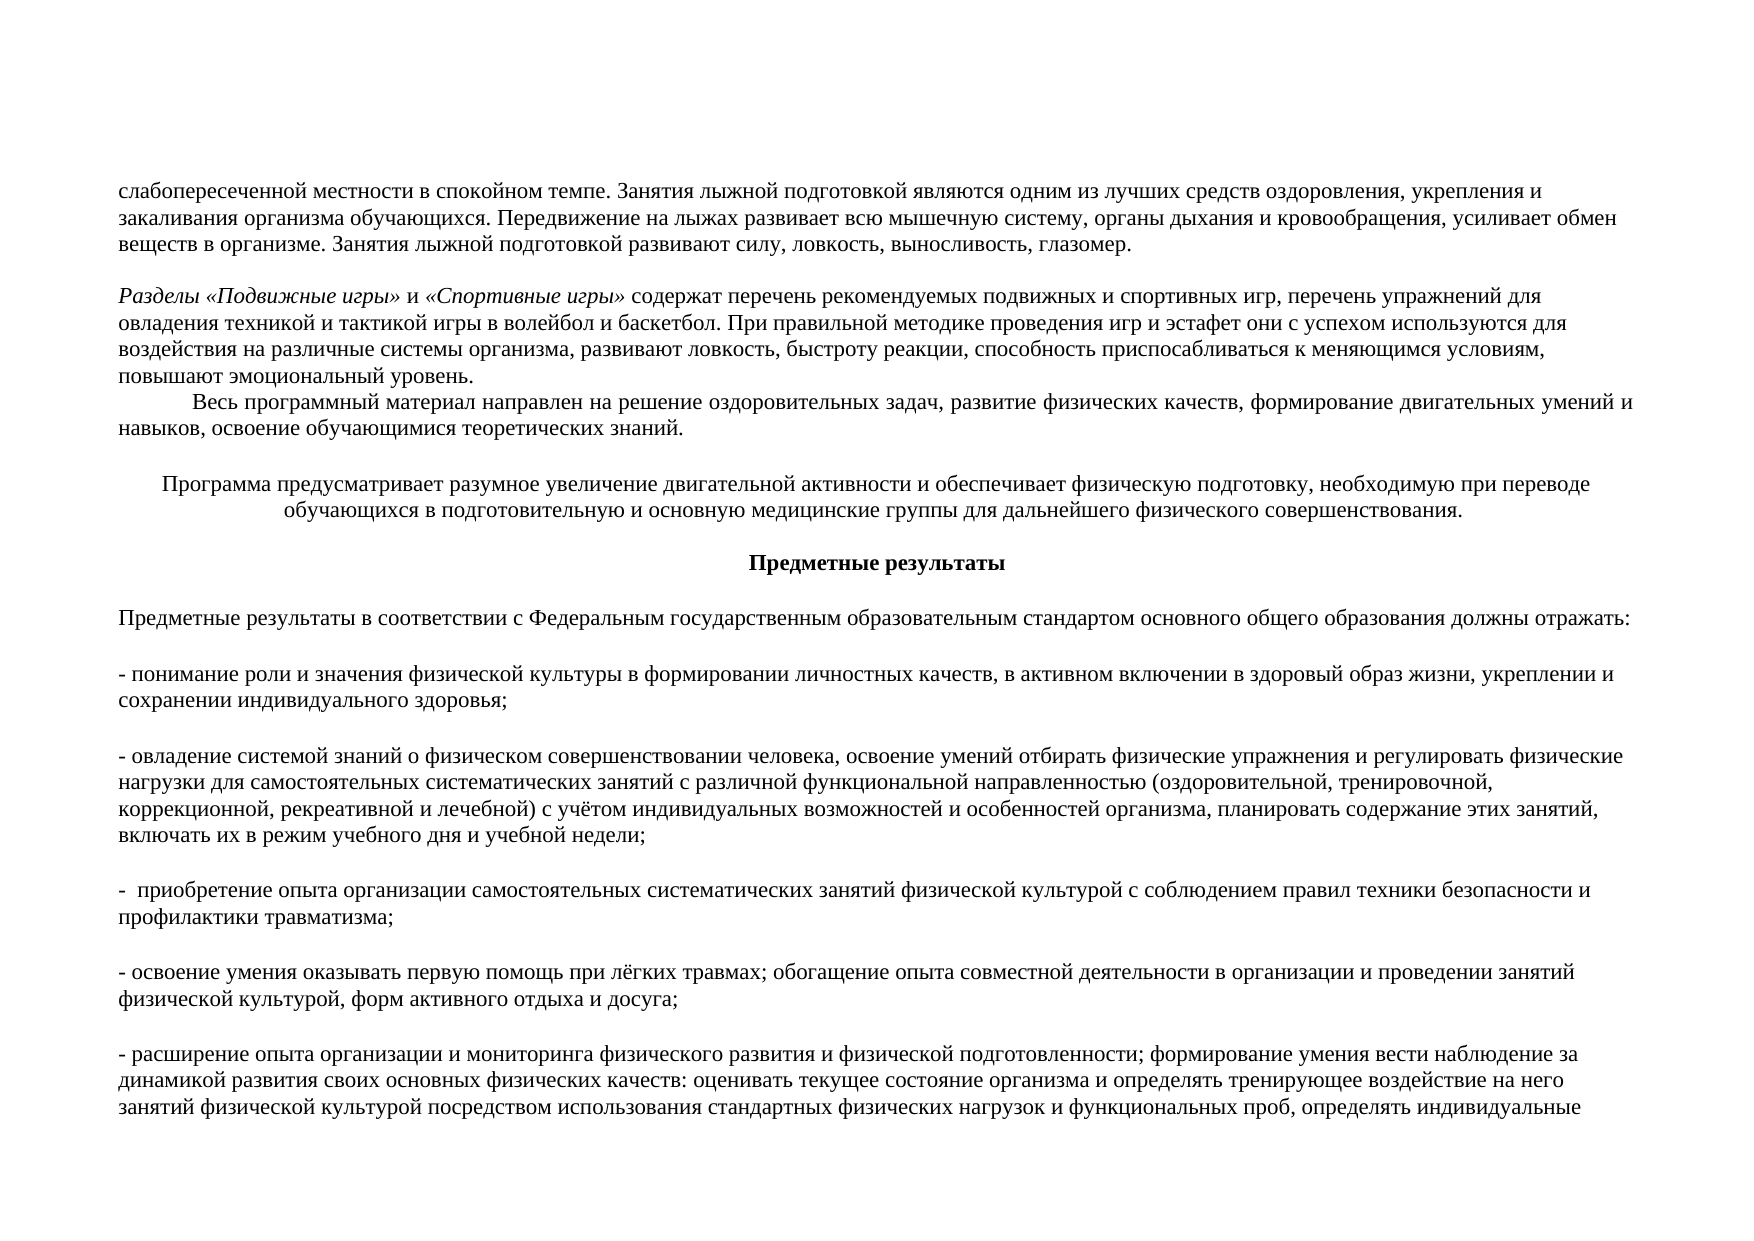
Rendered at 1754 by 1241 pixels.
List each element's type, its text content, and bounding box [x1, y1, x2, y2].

text Предметные результаты в соответствии с Федеральным государственным образовательным стандартом основного общего образования должны отражать: [118, 604, 1636, 631]
text - освоение умения оказывать первую помощь при лёгких травмах; обогащение опыта совместной деятельности в организации и проведении занятий физической культурой, форм активного отдыха и досуга; [118, 958, 1636, 1011]
text Программа предусматривает разумное увеличение двигательной активности и обеспечивает физическую подготовку, необходимую при переводе обучающихся в подготовительную и основную медицинские группы для дальнейшего физического совершенствования. Предметные результаты [118, 470, 1636, 575]
text - овладение системой знаний о физическом совершенствовании человека, освоение умений отбирать физические упражнения и регулировать физические нагрузки для самостоятельных систематических занятий с различной функциональной направленностью (оздоровительной, тренировочной, коррекционной, рекреативной и лечебной) с учётом индивидуальных возможностей и особенностей организма, планировать содержание этих занятий, включать их в режим учебного дня и учебной недели; [118, 742, 1636, 847]
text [118, 1040, 1636, 1119]
text - приобретение опыта организации самостоятельных систематических занятий физической культурой с соблюдением правил техники безопасности и профилактики травматизма; [118, 876, 1636, 929]
text Весь программный материал направлен на решение оздоровительных задач, развитие физических качеств, формирование двигательных умений и навыков, освоение обучающимися теоретических знаний. [118, 388, 1636, 441]
text - понимание роли и значения физической культуры в формировании личностных качеств, в активном включении в здоровый образ жизни, укреплении и сохранении индивидуального здоровья; [118, 660, 1636, 713]
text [118, 177, 1636, 388]
